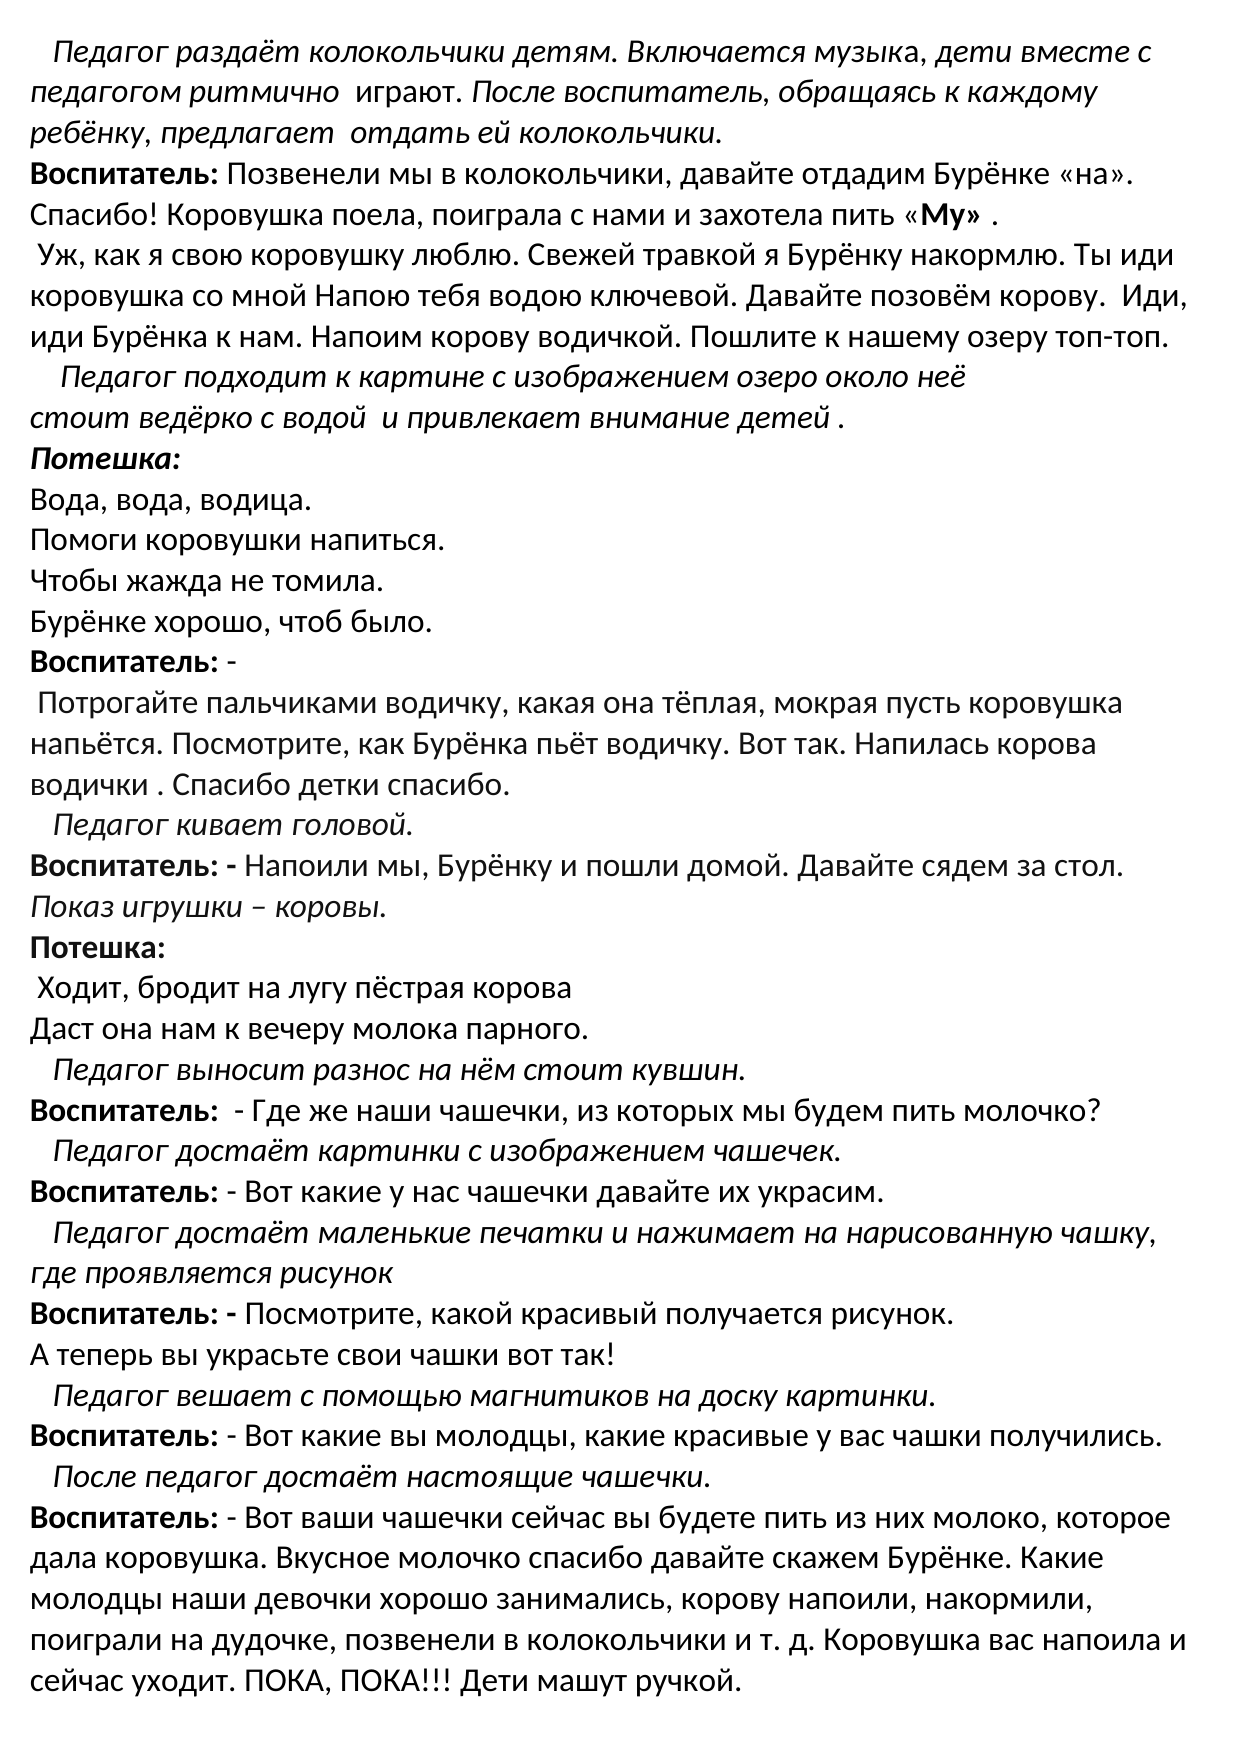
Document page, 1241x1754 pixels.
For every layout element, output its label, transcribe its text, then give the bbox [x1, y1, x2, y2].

text Воспитатель: - [29, 641, 1211, 681]
text После педагог достаёт настоящие чашечки. [29, 1455, 1211, 1496]
text Воспитатель: - Вот какие у нас чашечки давайте их украсим. [29, 1170, 1211, 1211]
text Педагог раздаёт колокольчики детям. Включается музыка, дети вместе с педагогом ритмично играют. После воспитатель, обращаясь к каждому ребёнку, предлагает отдать ей колокольчики. [29, 29, 1211, 152]
text Потешка: [29, 926, 1211, 966]
text Педагог выносит разнос на нём стоит кувшин. [29, 1048, 1211, 1088]
text Педагог подходит к картине с изображением озеро около неё [29, 355, 1211, 396]
text Показ игрушки – коровы. [29, 885, 1211, 926]
text Педагог кивает головой. [29, 803, 1211, 844]
text Помоги коровушки напиться. [29, 518, 1211, 559]
text Чтобы жажда не томила. [29, 559, 1211, 600]
text Даст она нам к вечеру молока парного. [29, 1007, 1211, 1048]
text Вода, вода, водица. [29, 478, 1211, 518]
text Воспитатель: - Вот ваши чашечки сейчас вы будете пить из них молоко, которое дала коровушка. Вкусное молочко спасибо давайте скажем Бурёнке. Какие молодцы наши девочки хорошо занимались, корову напоили, накормили, поиграли на дудочке, позвенели в колокольчики и т. д. Коровушка вас напоила и сейчас уходит. ПОКА, ПОКА!!! Дети машут ручкой. [29, 1496, 1211, 1699]
text Уж, как я свою коровушку люблю. Свежей травкой я Бурёнку накормлю. Ты иди коровушка со мной Напою тебя водою ключевой. Давайте позовём корову. Иди, иди Бурёнка к нам. Напоим корову водичкой. Пошлите к нашему озеру топ-топ. [29, 233, 1211, 355]
text Потрогайте пальчиками водичку, какая она тёплая, мокрая пусть коровушка напьётся. Посмотрите, как Бурёнка пьёт водичку. Вот так. Напилась корова водички . Спасибо детки спасибо. [29, 681, 1211, 803]
text Ходит, бродит на лугу пёстрая корова [29, 966, 1211, 1007]
text Педагог вешает с помощью магнитиков на доску картинки. [29, 1374, 1211, 1414]
text Воспитатель: Позвенели мы в колокольчики, давайте отдадим Бурёнке «на». Спасибо! Коровушка поела, поиграла с нами и захотела пить «Му» . [29, 152, 1211, 233]
text Воспитатель: - Посмотрите, какой красивый получается рисунок. [29, 1292, 1211, 1333]
text А теперь вы украсьте свои чашки вот так! [29, 1333, 1211, 1374]
text стоит ведёрко с водой и привлекает внимание детей . [29, 396, 1211, 437]
text Бурёнке хорошо, чтоб было. [29, 600, 1211, 641]
text Педагог достаёт картинки с изображением чашечек. [29, 1129, 1211, 1170]
text Потешка: [29, 437, 1211, 478]
text Воспитатель: - Где же наши чашечки, из которых мы будем пить молочко? [29, 1088, 1211, 1129]
text Педагог достаёт маленькие печатки и нажимает на нарисованную чашку, где проявляется рисунок [29, 1211, 1211, 1292]
text Воспитатель: - Вот какие вы молодцы, какие красивые у вас чашки получились. [29, 1414, 1211, 1455]
text Воспитатель: - Напоили мы, Бурёнку и пошли домой. Давайте сядем за стол. [29, 844, 1211, 885]
